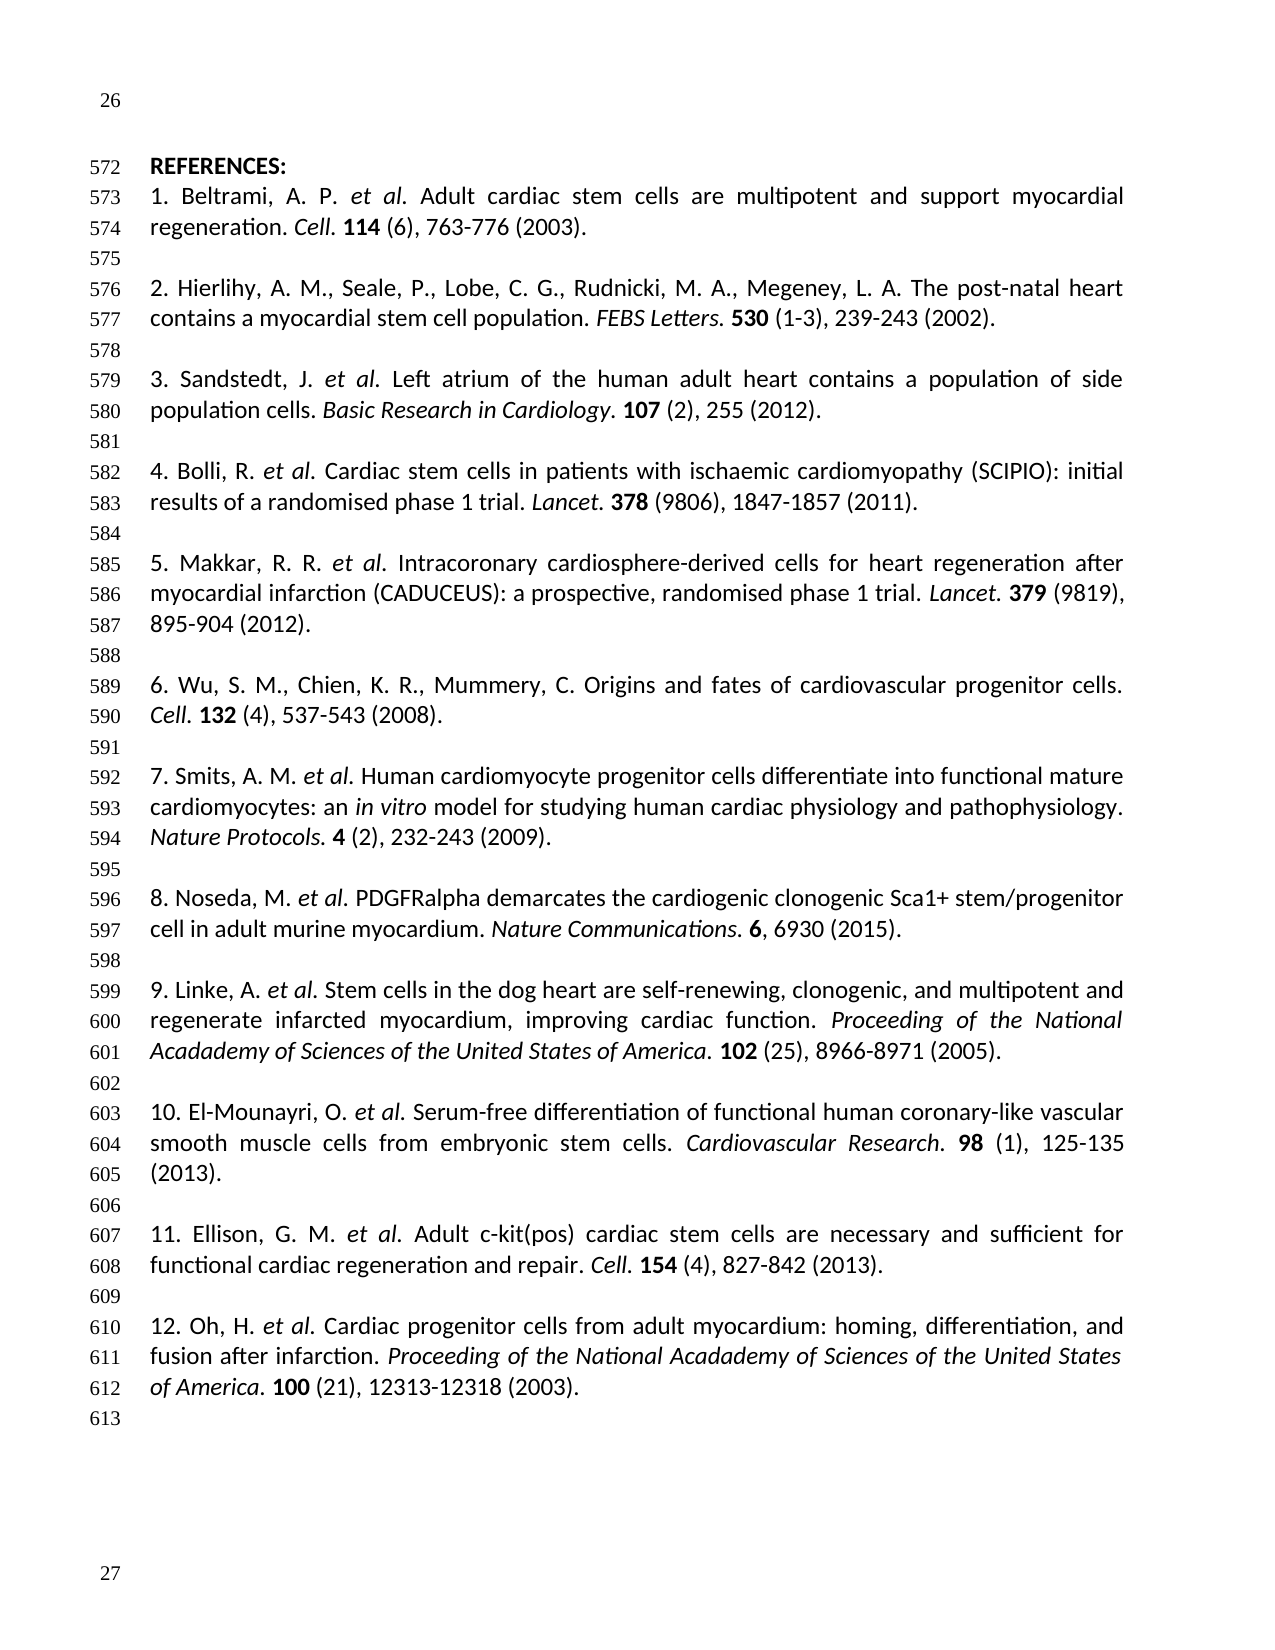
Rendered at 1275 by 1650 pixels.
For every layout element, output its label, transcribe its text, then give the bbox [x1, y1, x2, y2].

text 1. Beltrami, A. P. et al. Adult cardiac stem cells are multipotent and support myocardial regeneration. Cell. 114 (6), 763-776 (2003). [150, 181, 1125, 242]
text 8. Noseda, M. et al. PDGFRalpha demarcates the cardiogenic clonogenic Sca1+ stem/progenitor cell in adult murine myocardium. Nature Communications. 6, 6930 (2015). [150, 882, 1125, 943]
text 2. Hierlihy, A. M., Seale, P., Lobe, C. G., Rudnicki, M. A., Megeney, L. A. The post-natal heart contains a myocardial stem cell population. FEBS Letters. 530 (1-3), 239-243 (2002). [150, 272, 1125, 333]
text 7. Smits, A. M. et al. Human cardiomyocyte progenitor cells differentiate into functional mature cardiomyocytes: an in vitro model for studying human cardiac physiology and pathophysiology. Nature Protocols. 4 (2), 232-243 (2009). [150, 760, 1125, 852]
text 5. Makkar, R. R. et al. Intracoronary cardiosphere-derived cells for heart regeneration after myocardial infarction (CADUCEUS): a prospective, randomised phase 1 trial. Lancet. 379 (9819), 895-904 (2012). [150, 547, 1125, 638]
text 11. Ellison, G. M. et al. Adult c-kit(pos) cardiac stem cells are necessary and sufficient for functional cardiac regeneration and repair. Cell. 154 (4), 827-842 (2013). [150, 1218, 1125, 1279]
text 9. Linke, A. et al. Stem cells in the dog heart are self-renewing, clonogenic, and multipotent and regenerate infarcted myocardium, improving cardiac function. Proceeding of the National Acadademy of Sciences of the United States of America. 102 (25), 8966-8971 (2005). [150, 974, 1125, 1066]
text 10. El-Mounayri, O. et al. Serum-free differentiation of functional human coronary-like vascular smooth muscle cells from embryonic stem cells. Cardiovascular Research. 98 (1), 125-135 (2013). [150, 1096, 1125, 1188]
text 6. Wu, S. M., Chien, K. R., Mummery, C. Origins and fates of cardiovascular progenitor cells. Cell. 132 (4), 537-543 (2008). [150, 669, 1125, 730]
text 3. Sandstedt, J. et al. Left atrium of the human adult heart contains a population of side population cells. Basic Research in Cardiology. 107 (2), 255 (2012). [150, 364, 1125, 425]
text REFERENCES: [150, 150, 1125, 181]
text 12. Oh, H. et al. Cardiac progenitor cells from adult myocardium: homing, differentiation, and fusion after infarction. Proceeding of the National Acadademy of Sciences of the United States of America. 100 (21), 12313-12318 (2003). [150, 1310, 1125, 1401]
text 4. Bolli, R. et al. Cardiac stem cells in patients with ischaemic cardiomyopathy (SCIPIO): initial results of a randomised phase 1 trial. Lancet. 378 (9806), 1847-1857 (2011). [150, 455, 1125, 516]
